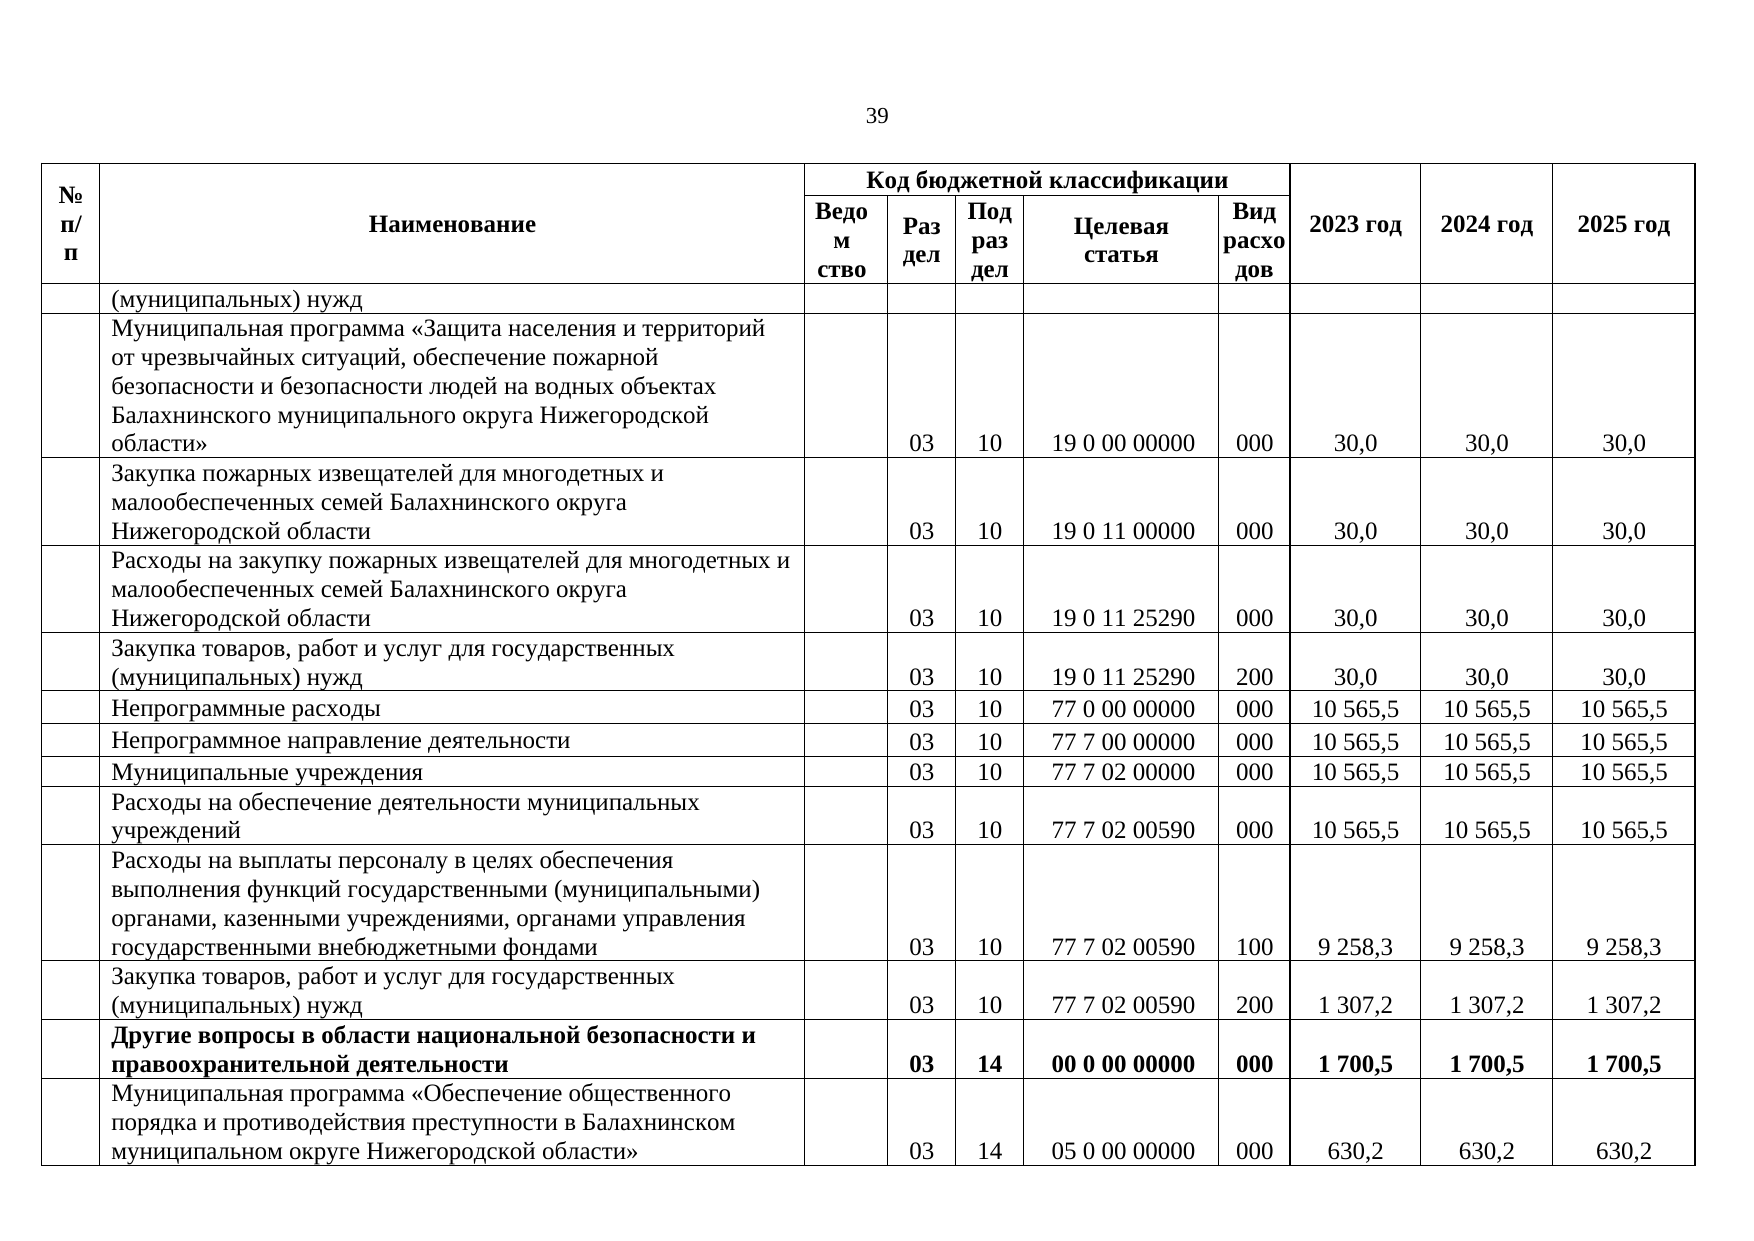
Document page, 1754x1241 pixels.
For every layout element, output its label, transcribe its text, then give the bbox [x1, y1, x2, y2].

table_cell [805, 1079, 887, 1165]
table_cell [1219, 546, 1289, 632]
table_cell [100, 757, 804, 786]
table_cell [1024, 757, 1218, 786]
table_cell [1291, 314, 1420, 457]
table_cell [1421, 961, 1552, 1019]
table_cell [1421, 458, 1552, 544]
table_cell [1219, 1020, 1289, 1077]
table_header 2025 год [1553, 164, 1694, 283]
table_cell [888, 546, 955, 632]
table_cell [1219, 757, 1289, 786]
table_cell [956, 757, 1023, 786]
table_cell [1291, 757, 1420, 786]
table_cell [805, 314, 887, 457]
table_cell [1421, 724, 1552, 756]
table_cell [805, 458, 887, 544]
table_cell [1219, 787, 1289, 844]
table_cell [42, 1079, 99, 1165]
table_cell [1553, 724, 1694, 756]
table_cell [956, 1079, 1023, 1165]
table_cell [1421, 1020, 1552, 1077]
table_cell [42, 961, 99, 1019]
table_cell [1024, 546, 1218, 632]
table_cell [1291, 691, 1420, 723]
table_header Код бюджетной классификации [805, 164, 1289, 195]
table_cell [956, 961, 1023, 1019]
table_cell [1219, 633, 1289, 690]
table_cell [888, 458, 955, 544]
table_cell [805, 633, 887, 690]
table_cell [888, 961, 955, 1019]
table_cell Вид расхо дов [1219, 196, 1289, 283]
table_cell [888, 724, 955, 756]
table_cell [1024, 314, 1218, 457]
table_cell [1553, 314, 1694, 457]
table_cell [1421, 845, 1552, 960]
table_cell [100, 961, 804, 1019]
table_cell Под раз дел [956, 196, 1023, 283]
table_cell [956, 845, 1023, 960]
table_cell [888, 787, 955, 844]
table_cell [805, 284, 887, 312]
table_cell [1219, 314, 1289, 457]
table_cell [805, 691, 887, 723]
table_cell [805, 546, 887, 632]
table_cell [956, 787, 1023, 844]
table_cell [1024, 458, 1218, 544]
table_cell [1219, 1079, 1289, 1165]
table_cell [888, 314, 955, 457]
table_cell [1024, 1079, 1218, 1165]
table_header Наименование [100, 164, 804, 283]
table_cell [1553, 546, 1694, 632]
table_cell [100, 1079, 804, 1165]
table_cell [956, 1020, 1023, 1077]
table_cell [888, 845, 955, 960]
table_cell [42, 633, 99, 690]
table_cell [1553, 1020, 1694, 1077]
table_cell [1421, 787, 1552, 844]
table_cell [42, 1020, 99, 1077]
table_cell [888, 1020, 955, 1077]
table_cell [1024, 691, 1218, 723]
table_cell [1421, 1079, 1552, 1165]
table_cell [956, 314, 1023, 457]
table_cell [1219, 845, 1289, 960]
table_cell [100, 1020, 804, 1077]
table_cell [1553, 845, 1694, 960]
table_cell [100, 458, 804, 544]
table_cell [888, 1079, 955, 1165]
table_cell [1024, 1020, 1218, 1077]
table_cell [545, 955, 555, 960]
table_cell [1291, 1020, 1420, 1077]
table_cell Раз дел [888, 196, 955, 283]
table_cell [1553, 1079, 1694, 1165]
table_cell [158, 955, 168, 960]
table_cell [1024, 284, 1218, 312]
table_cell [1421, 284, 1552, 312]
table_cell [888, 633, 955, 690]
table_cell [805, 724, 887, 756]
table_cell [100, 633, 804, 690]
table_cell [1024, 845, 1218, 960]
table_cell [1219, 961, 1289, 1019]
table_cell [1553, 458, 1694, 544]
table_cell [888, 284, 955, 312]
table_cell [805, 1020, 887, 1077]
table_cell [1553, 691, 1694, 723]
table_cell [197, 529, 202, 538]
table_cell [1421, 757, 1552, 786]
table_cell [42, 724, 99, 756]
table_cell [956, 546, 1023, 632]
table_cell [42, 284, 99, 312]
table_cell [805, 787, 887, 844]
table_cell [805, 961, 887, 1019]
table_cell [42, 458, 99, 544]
table_cell Ведом ство [805, 196, 887, 283]
table_header 2024 год [1421, 164, 1552, 283]
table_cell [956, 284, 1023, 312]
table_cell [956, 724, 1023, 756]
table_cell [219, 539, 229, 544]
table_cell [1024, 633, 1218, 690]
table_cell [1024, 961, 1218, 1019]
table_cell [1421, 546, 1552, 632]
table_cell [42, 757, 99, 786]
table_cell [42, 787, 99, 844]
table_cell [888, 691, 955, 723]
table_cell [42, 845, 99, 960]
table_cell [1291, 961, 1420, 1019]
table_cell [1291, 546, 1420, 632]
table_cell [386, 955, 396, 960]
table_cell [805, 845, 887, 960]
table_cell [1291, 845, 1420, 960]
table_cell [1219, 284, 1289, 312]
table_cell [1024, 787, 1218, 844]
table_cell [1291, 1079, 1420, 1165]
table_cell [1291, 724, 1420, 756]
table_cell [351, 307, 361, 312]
table_header 2023 год [1291, 164, 1420, 283]
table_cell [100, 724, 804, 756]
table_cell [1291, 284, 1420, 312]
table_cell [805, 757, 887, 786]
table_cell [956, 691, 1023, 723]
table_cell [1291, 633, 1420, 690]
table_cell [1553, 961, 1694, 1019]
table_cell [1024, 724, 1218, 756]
table_cell Целевая статья [1024, 196, 1218, 283]
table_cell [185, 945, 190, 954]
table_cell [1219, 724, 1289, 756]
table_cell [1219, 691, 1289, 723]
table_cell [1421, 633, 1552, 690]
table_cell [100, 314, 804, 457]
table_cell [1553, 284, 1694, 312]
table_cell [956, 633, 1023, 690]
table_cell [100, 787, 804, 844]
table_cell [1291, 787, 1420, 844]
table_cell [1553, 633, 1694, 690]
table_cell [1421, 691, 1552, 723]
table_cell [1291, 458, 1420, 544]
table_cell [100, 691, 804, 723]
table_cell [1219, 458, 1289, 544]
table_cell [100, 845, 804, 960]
table_header № п/п [42, 164, 99, 283]
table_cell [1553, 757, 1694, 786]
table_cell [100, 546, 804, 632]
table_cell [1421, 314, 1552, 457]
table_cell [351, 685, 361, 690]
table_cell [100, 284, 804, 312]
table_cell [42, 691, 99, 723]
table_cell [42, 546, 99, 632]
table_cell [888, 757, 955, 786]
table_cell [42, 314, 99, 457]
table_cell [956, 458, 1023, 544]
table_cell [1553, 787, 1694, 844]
